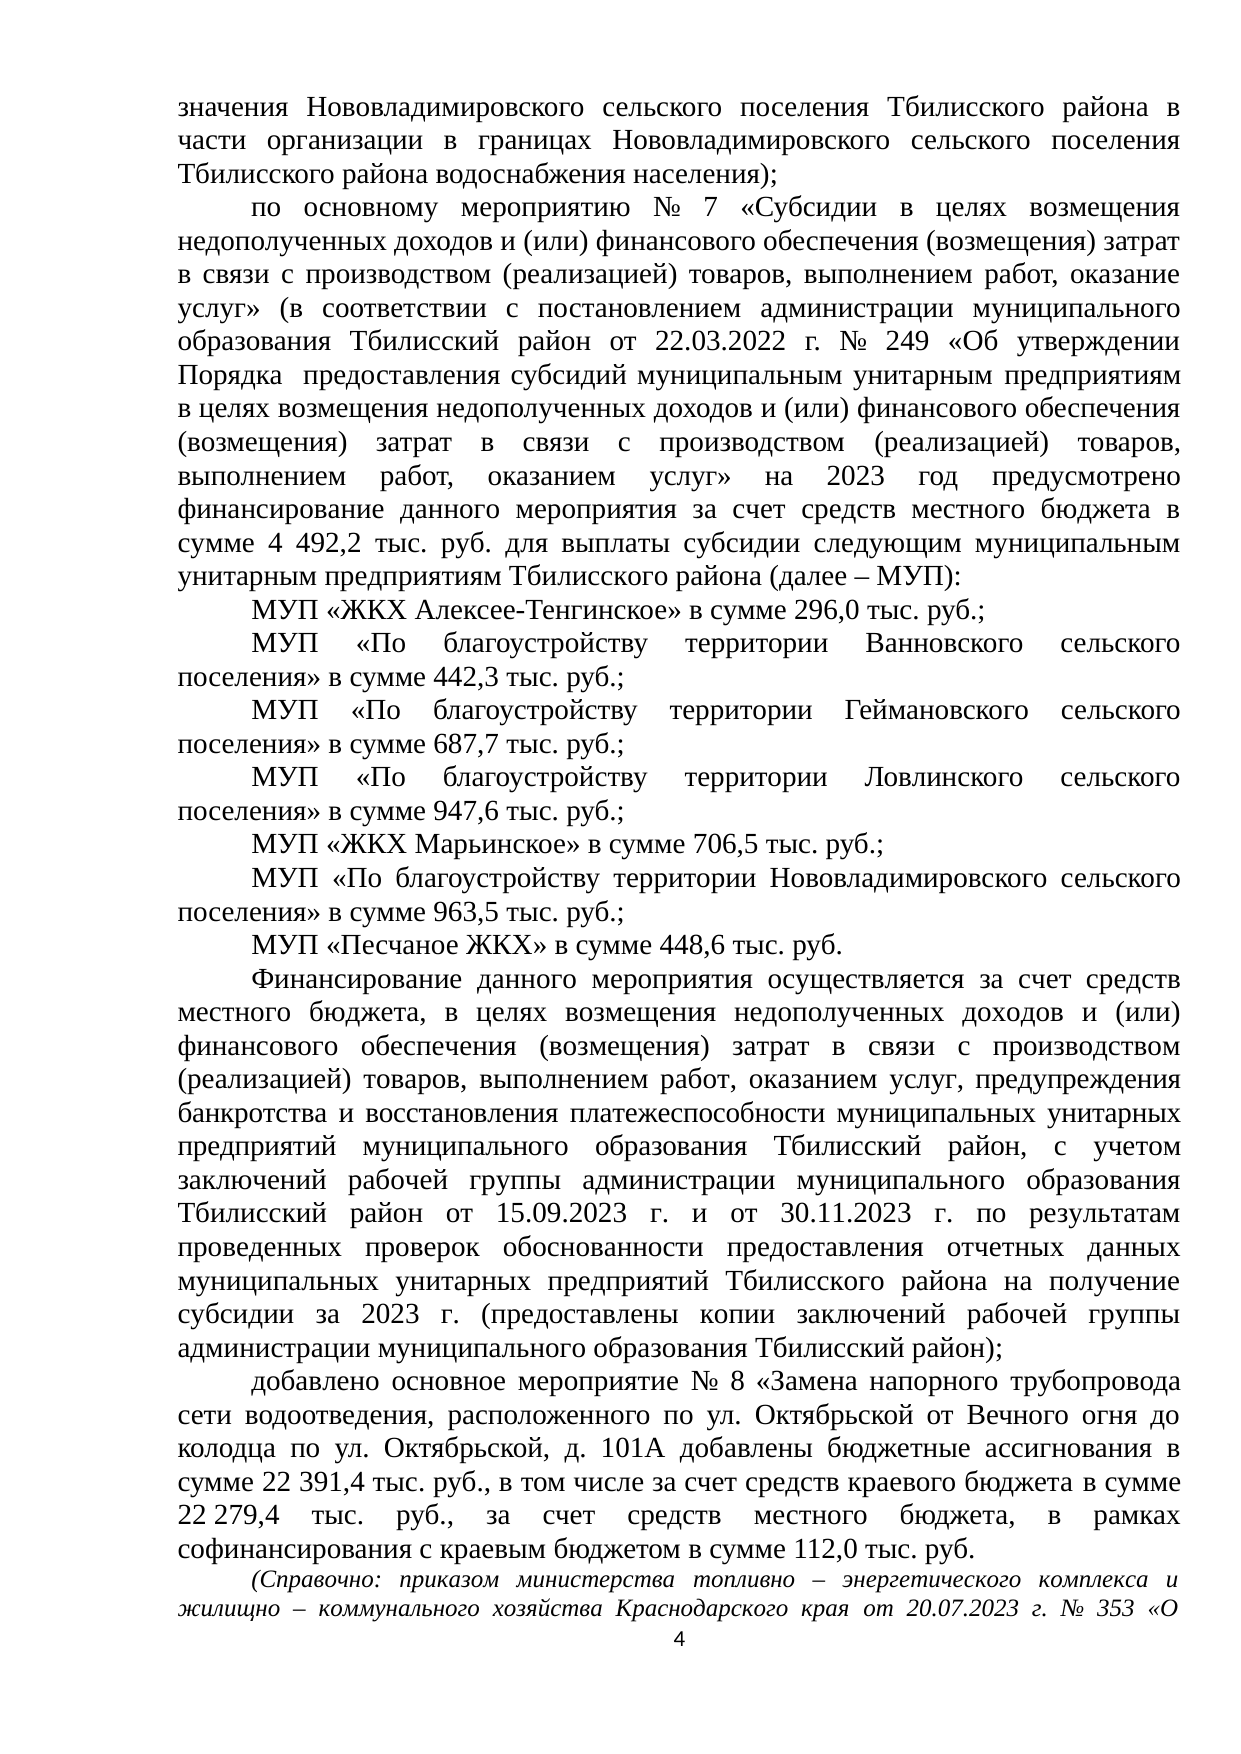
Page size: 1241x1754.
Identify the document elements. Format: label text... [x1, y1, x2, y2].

text МУП «По благоустройству территории Геймановского сельского поселения» в сумме 687,7 тыс. руб.; [177, 692, 1181, 759]
text МУП «ЖКХ Алексее-Тенгинское» в сумме 296,0 тыс. руб.; [177, 592, 1181, 625]
text по основному мероприятию № 7 «Субсидии в целях возмещения недополученных доходов и (или) финансового обеспечения (возмещения) затрат [177, 189, 1181, 256]
text МУП «По благоустройству территории Нововладимировского сельского поселения» в сумме 963,5 тыс. руб.; [177, 860, 1181, 927]
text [177, 1564, 1181, 1622]
text Финансирование данного мероприятия осуществляется за счет средств местного бюджета, в целях возмещения недополученных доходов и (или) финансового обеспечения (возмещения) затрат в связи с производством (реализацией) товаров, выполнением работ, оказанием услуг, предупреждения банкротства и восстановления платежеспособности муниципальных унитарных предприятий муниципального образования Тбилисский район, с учетом заключений рабочей группы администрации муниципального образования Тбилисский район от 15.09.2023 г. и от 30.11.2023 г. по результатам проведенных проверок обоснованности предоставления отчетных данных муниципальных унитарных предприятий Тбилисского района на получение субсидии за 2023 г. (предоставлены копии заключений рабочей группы администрации муниципального образования Тбилисский район); [177, 961, 1181, 1363]
text МУП «По благоустройству территории Ловлинского сельского поселения» в сумме 947,6 тыс. руб.; [177, 759, 1181, 827]
text МУП «Песчаное ЖКХ» в сумме 448,6 тыс. руб. [177, 927, 1181, 961]
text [177, 89, 1181, 189]
text в связи с производством (реализацией) товаров, выполнением работ, оказание услуг» (в соответствии с постановлением администрации муниципального образования Тбилисский район от 22.03.2022 г. № 249 «Об утверждении Порядка предоставления субсидий муниципальным унитарным предприятиям в целях возмещения недополученных доходов и (или) финансового обеспечения (возмещения) затрат в связи с производством (реализацией) товаров, выполнением работ, оказанием услуг» на 2023 год предусмотрено финансирование данного мероприятия за счет средств местного бюджета в сумме 4 492,2 тыс. руб. для выплаты субсидии следующим муниципальным унитарным предприятиям Тбилисского района (далее – МУП): [177, 256, 1181, 592]
text добавлено основное мероприятие № 8 «Замена напорного трубопровода сети водоотведения, расположенного по ул. Октябрьской от Вечного огня до колодца по ул. Октябрьской, д. 101А добавлены бюджетные ассигнования в сумме 22 391,4 тыс. руб., в том числе за счет средств краевого бюджета в сумме 22 279,4 тыс. руб., за счет средств местного бюджета, в рамках софинансирования с краевым бюджетом в сумме 112,0 тыс. руб. [177, 1363, 1181, 1564]
text МУП «ЖКХ Марьинское» в сумме 706,5 тыс. руб.; [177, 827, 1181, 860]
text МУП «По благоустройству территории Ванновского сельского поселения» в сумме 442,3 тыс. руб.; [177, 625, 1181, 692]
